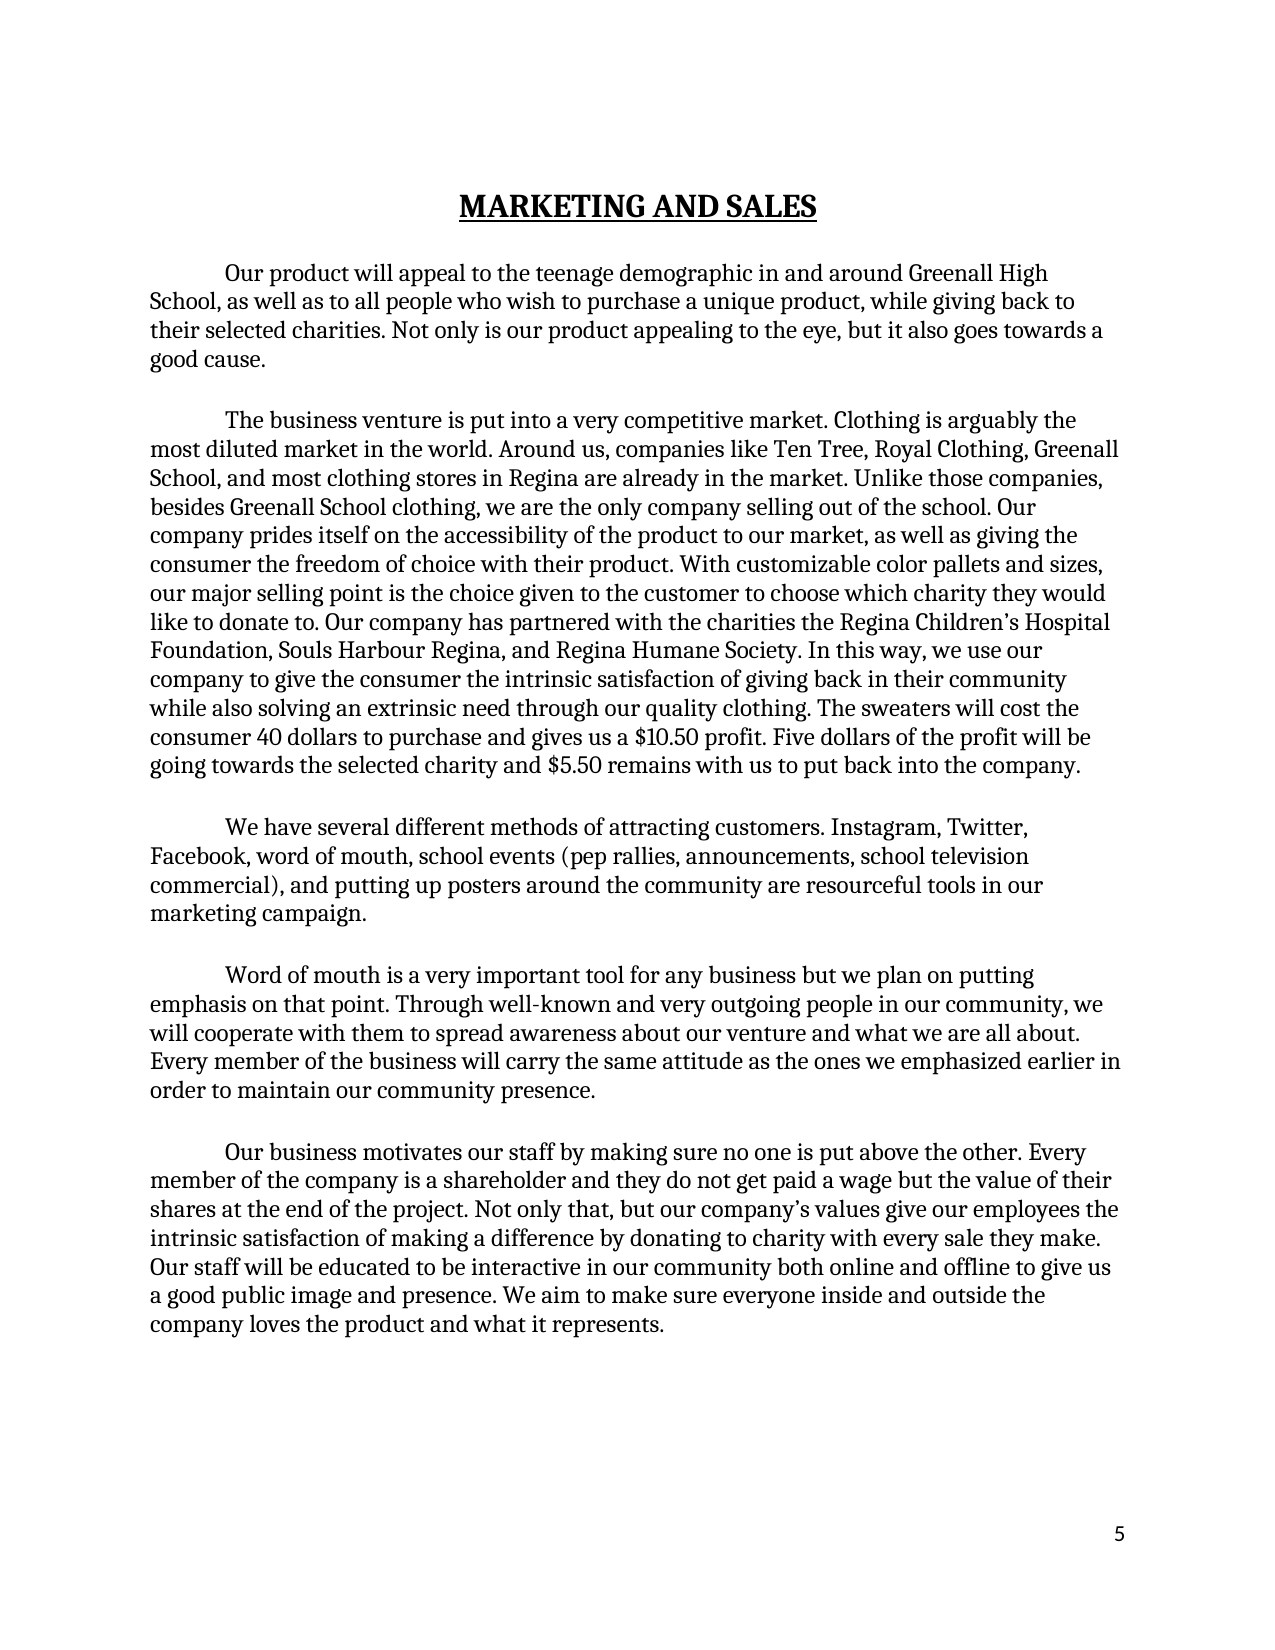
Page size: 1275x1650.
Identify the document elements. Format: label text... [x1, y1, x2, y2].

text Our product will appeal to the teenage demographic in and around Greenall High School, as well as to all people who wish to purchase a unique product, while giving back to their selected charities. Not only is our product appealing to the eye, but it also goes towards a good cause. [150, 258, 1125, 373]
text Word of mouth is a very important tool for any business but we plan on putting emphasis on that point. Through well-known and very outgoing people in our community, we will cooperate with them to spread awareness about our venture and what we are all about. Every member of the business will carry the same attitude as the ones we emphasized earlier in order to maintain our community presence. [150, 961, 1125, 1105]
text MARKETING AND SALES [150, 187, 1125, 226]
text The business venture is put into a very competitive market. Clothing is arguably the most diluted market in the world. Around us, companies like Ten Tree, Royal Clothing, Greenall School, and most clothing stores in Regina are already in the market. Unlike those companies, besides Greenall School clothing, we are the only company selling out of the school. Our company prides itself on the accessibility of the product to our market, as well as giving the consumer the freedom of choice with their product. With customizable color pallets and sizes, our major selling point is the choice given to the customer to choose which charity they would like to donate to. Our company has partnered with the charities the Regina Children’s Hospital Foundation, Souls Harbour Regina, and Regina Humane Society. In this way, we use our company to give the consumer the intrinsic satisfaction of giving back in their community while also solving an extrinsic need through our quality clothing. The sweaters will cost the consumer 40 dollars to purchase and gives us a $10.50 profit. Five dollars of the profit will be going towards the selected charity and $5.50 remains with us to put back into the company. [150, 406, 1125, 780]
text Our business motivates our staff by making sure no one is put above the other. Every member of the company is a shareholder and they do not get paid a wage but the value of their shares at the end of the project. Not only that, but our company’s values give our employees the intrinsic satisfaction of making a difference by donating to charity with every sale they make. Our staff will be educated to be interactive in our community both online and offline to give us a good public image and presence. We aim to make sure everyone inside and outside the company loves the product and what it represents. [150, 1138, 1125, 1339]
text We have several different methods of attracting customers. Instagram, Twitter, Facebook, word of mouth, school events (pep rallies, announcements, school television commercial), and putting up posters around the community are resourceful tools in our marketing campaign. [150, 813, 1125, 928]
